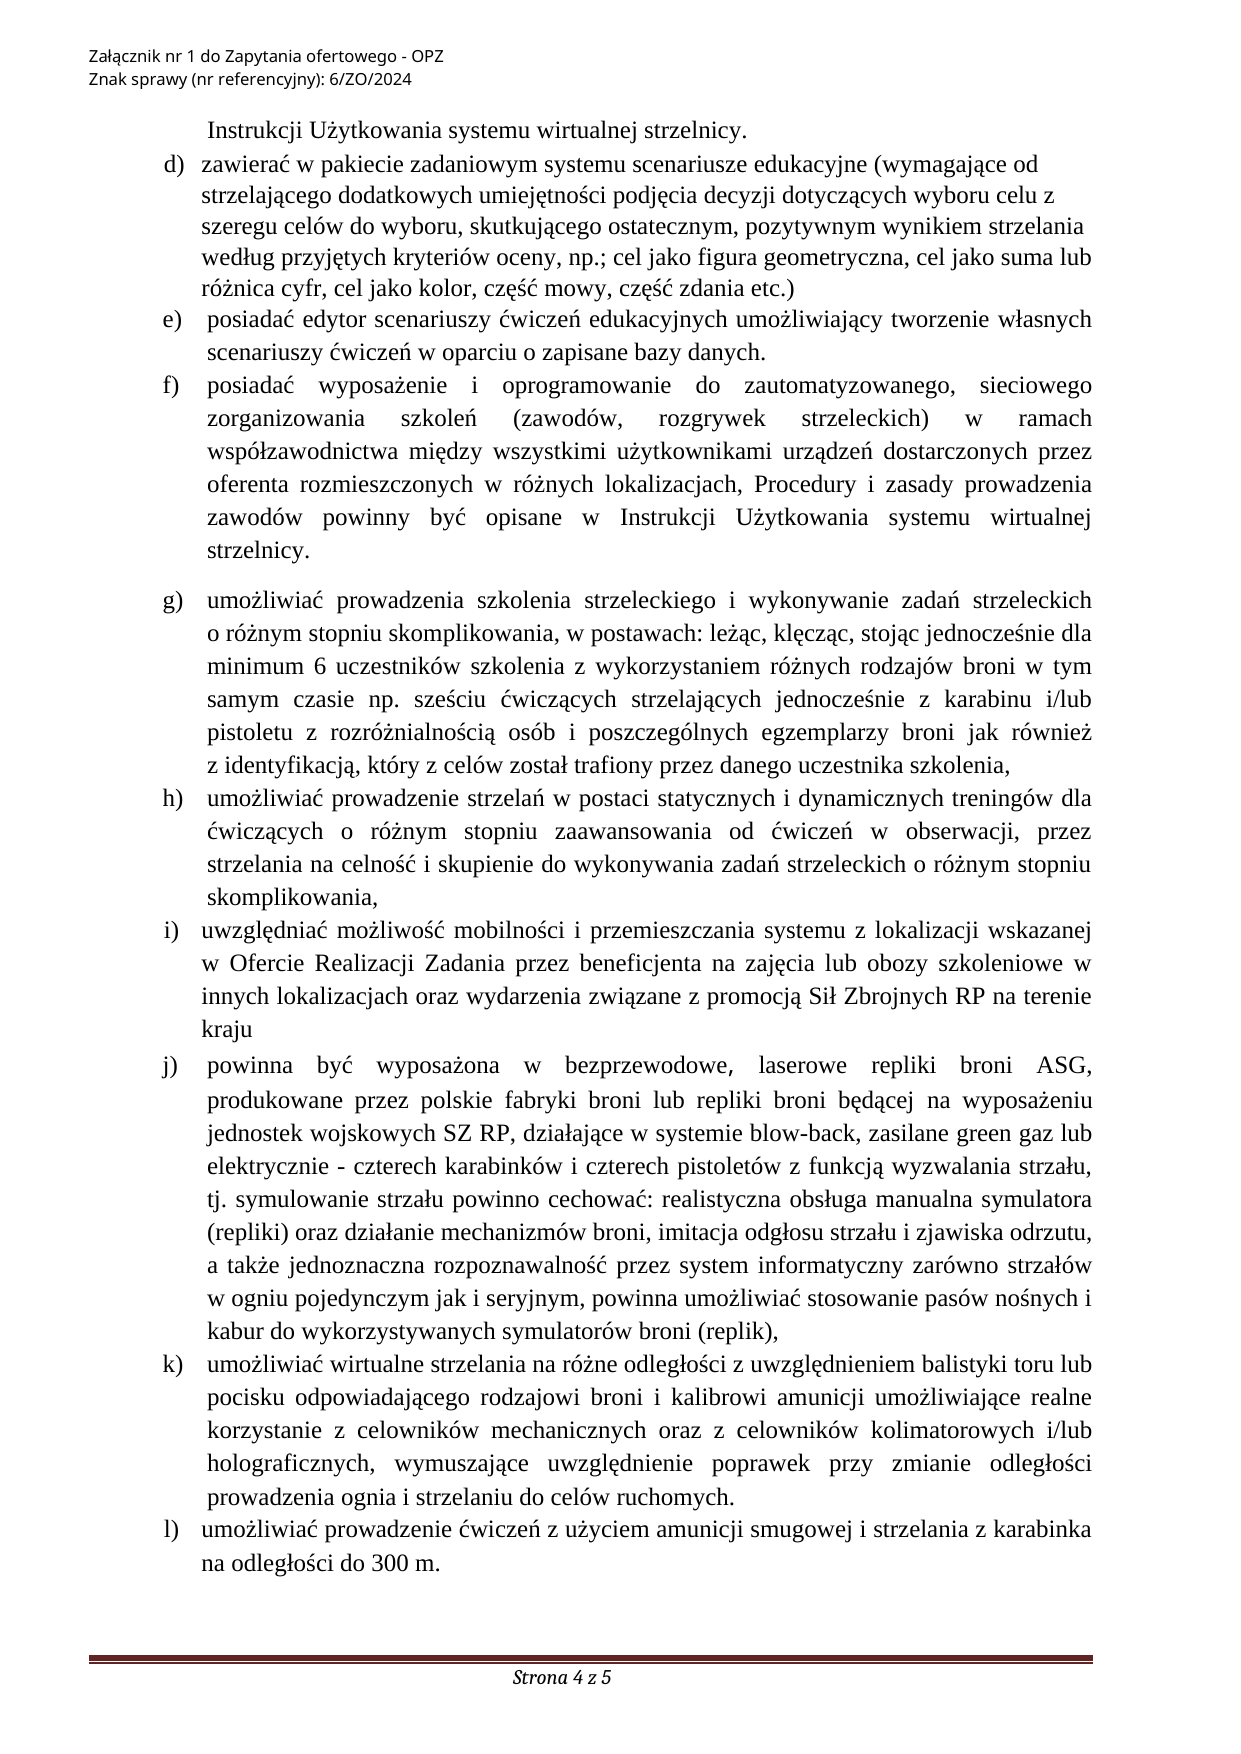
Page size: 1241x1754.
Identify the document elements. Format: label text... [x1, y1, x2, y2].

list posiadać wyposażenie i oprogramowanie do zautomatyzowanego, sieciowego zorganizowania szkoleń (zawodów, rozgrywek strzeleckich) w ramach współzawodnictwa między wszystkimi użytkownikami urządzeń dostarczonych przez oferenta rozmieszczonych w różnych lokalizacjach, Procedury i zasady prowadzenia zawodów powinny być opisane w Instrukcji Użytkowania systemu wirtualnej strzelnicy. [162, 370, 1093, 564]
list umożliwiać prowadzenia szkolenia strzeleckiego i wykonywanie zadań strzeleckich o różnym stopniu skomplikowania, w postawach: leżąc, klęcząc, stojąc jednocześnie dla minimum 6 uczestników szkolenia z wykorzystaniem różnych rodzajów broni w tym samym czasie np. sześciu ćwiczących strzelających jednocześnie z karabinu i/lub pistoletu z rozróżnialnością osób i poszczególnych egzemplarzy broni jak również z identyfikacją, który z celów został trafiony przez danego uczestnika szkolenia, [162, 585, 1093, 778]
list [162, 116, 1093, 144]
list powinna być wyposażona w bezprzewodowe, laserowe repliki broni ASG, produkowane przez polskie fabryki broni lub repliki broni będącej na wyposażeniu jednostek wojskowych SZ RP, działające w systemie blow-back, zasilane green gaz lub elektrycznie - czterech karabinków i czterech pistoletów z funkcją wyzwalania strzału, tj. symulowanie strzału powinno cechować: realistyczna obsługa manualna symulatora (repliki) oraz działanie mechanizmów broni, imitacja odgłosu strzału i zjawiska odrzutu, a także jednoznaczna rozpoznawalność przez system informatyczny zarówno strzałów w ogniu pojedynczym jak i seryjnym, powinna umożliwiać stosowanie pasów nośnych i kabur do wykorzystywanych symulatorów broni (replik), [162, 1047, 1093, 1345]
list umożliwiać prowadzenie strzelań w postaci statycznych i dynamicznych treningów dla ćwiczących o różnym stopniu zaawansowania od ćwiczeń w obserwacji, przez strzelania na celność i skupienie do wykonywania zadań strzeleckich o różnym stopniu skomplikowania, [162, 783, 1093, 911]
list zawierać w pakiecie zadaniowym systemu scenariusze edukacyjne (wymagające od strzelającego dodatkowych umiejętności podjęcia decyzji dotyczących wyboru celu z szeregu celów do wyboru, skutkującego ostatecznym, pozytywnym wynikiem strzelania według przyjętych kryteriów oceny, np.; cel jako figura geometryczna, cel jako suma lub różnica cyfr, cel jako kolor, część mowy, część zdania etc.) [164, 149, 1093, 302]
list posiadać edytor scenariuszy ćwiczeń edukacyjnych umożliwiający tworzenie własnych scenariuszy ćwiczeń w oparciu o zapisane bazy danych. [162, 304, 1093, 366]
list uwzględniać możliwość mobilności i przemieszczania systemu z lokalizacji wskazanej w Ofercie Realizacji Zadania przez beneficjenta na zajęcia lub obozy szkoleniowe w innych lokalizacjach oraz wydarzenia związane z promocją Sił Zbrojnych RP na terenie kraju [164, 915, 1093, 1043]
list umożliwiać wirtualne strzelania na różne odległości z uwzględnieniem balistyki toru lub pocisku odpowiadającego rodzajowi broni i kalibrowi amunicji umożliwiające realne korzystanie z celowników mechanicznych oraz z celowników kolimatorowych i/lub holograficznych, wymuszające uwzględnienie poprawek przy zmianie odległości prowadzenia ognia i strzelaniu do celów ruchomych. [162, 1349, 1093, 1510]
list umożliwiać prowadzenie ćwiczeń z użyciem amunicji smugowej i strzelania z karabinka na odległości do 300 m. [164, 1514, 1093, 1576]
